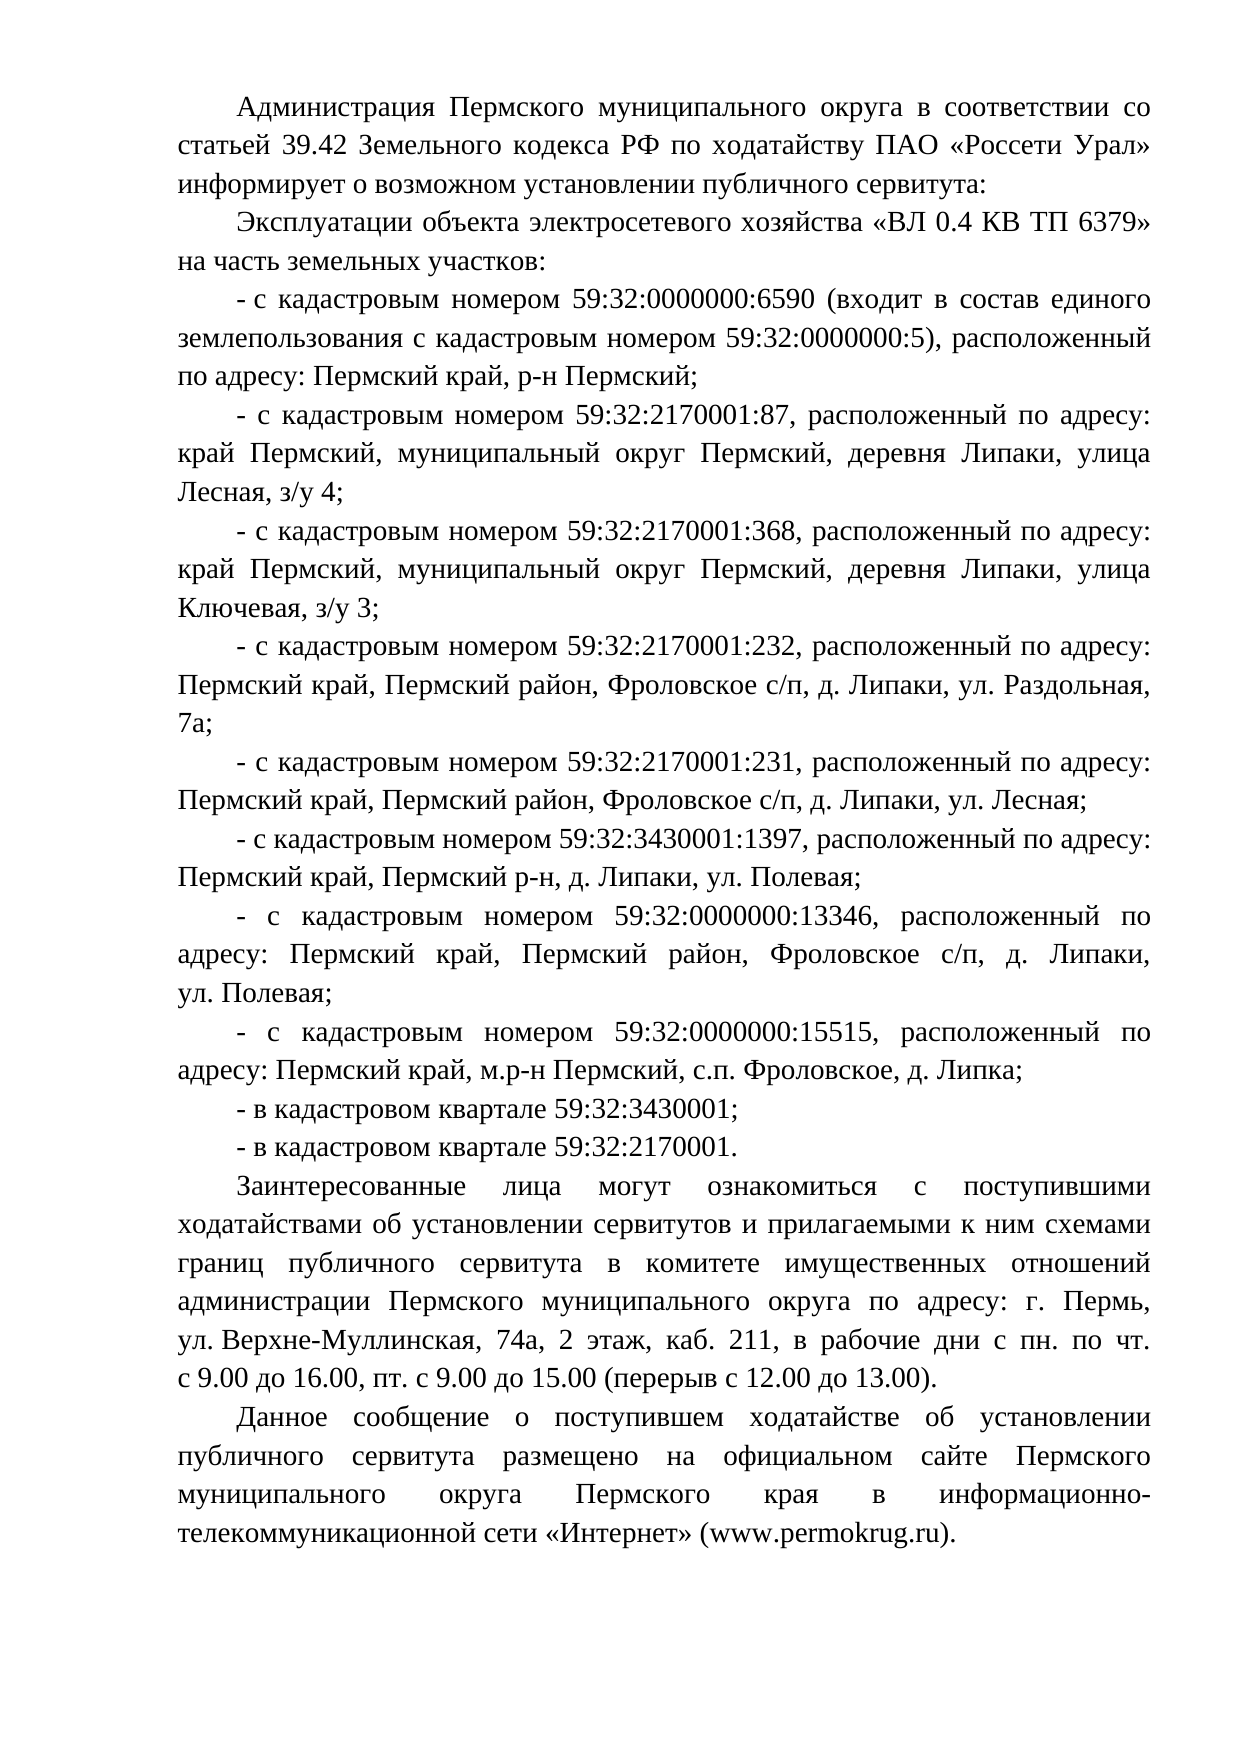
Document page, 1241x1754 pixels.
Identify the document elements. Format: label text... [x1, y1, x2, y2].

text Администрация Пермского муниципального округа в соответствии со статьей 39.42 Земельного кодекса РФ по ходатайству ПАО «Россети Урал» информирует о возможном установлении публичного сервитута: [177, 89, 1152, 199]
list - с кадастровым номером 59:32:3430001:1397, расположенный по адресу: Пермский край, Пермский р-н, д. Липаки, ул. Полевая; [177, 821, 1152, 893]
list Заинтересованные лица могут ознакомиться с поступившими ходатайствами об установлении сервитутов и прилагаемыми к ним схемами границ публичного сервитута в комитете имущественных отношений администрации Пермского муниципального округа по адресу: г. Пермь, ул. Верхне-Муллинская, 74а, 2 этаж, каб. 211, в рабочие дни с пн. по чт. с 9.00 до 16.00, пт. с 9.00 до 15.00 (перерыв с 12.00 до 13.00). [177, 1168, 1152, 1394]
list - с кадастровым номером 59:32:0000000:13346, расположенный по адресу: Пермский край, Пермский район, Фроловское с/п, д. Липаки, ул. Полевая; [177, 898, 1152, 1009]
list Эксплуатации объекта электросетевого хозяйства «ВЛ 0.4 КВ ТП 6379» на часть земельных участков: [177, 204, 1152, 276]
list - с кадастровым номером 59:32:2170001:232, расположенный по адресу: Пермский край, Пермский район, Фроловское с/п, д. Липаки, ул. Раздольная, 7а; [177, 628, 1152, 739]
list - в кадастровом квартале 59:32:2170001. [177, 1129, 1152, 1163]
text Данное сообщение о поступившем ходатайстве об установлении публичного сервитута размещено на официальном сайте Пермского муниципального округа Пермского края в информационно-телекоммуникационной сети «Интернет» (www.permokrug.ru). [177, 1399, 1152, 1548]
list - с кадастровым номером 59:32:2170001:87, расположенный по адресу: край Пермский, муниципальный округ Пермский, деревня Липаки, улица Лесная, з/у 4; [177, 397, 1152, 508]
list - с кадастровым номером 59:32:0000000:6590 (входит в состав единого землепользования с кадастровым номером 59:32:0000000:5), расположенный по адресу: Пермский край, р-н Пермский; [177, 281, 1152, 392]
list - в кадастровом квартале 59:32:3430001; [177, 1091, 1152, 1124]
list - с кадастровым номером 59:32:2170001:368, расположенный по адресу: край Пермский, муниципальный округ Пермский, деревня Липаки, улица Ключевая, з/у 3; [177, 513, 1152, 623]
list - с кадастровым номером 59:32:2170001:231, расположенный по адресу: Пермский край, Пермский район, Фроловское с/п, д. Липаки, ул. Лесная; [177, 744, 1152, 816]
list - с кадастровым номером 59:32:0000000:15515, расположенный по адресу: Пермский край, м.р-н Пермский, с.п. Фроловское, д. Липка; [177, 1014, 1152, 1086]
